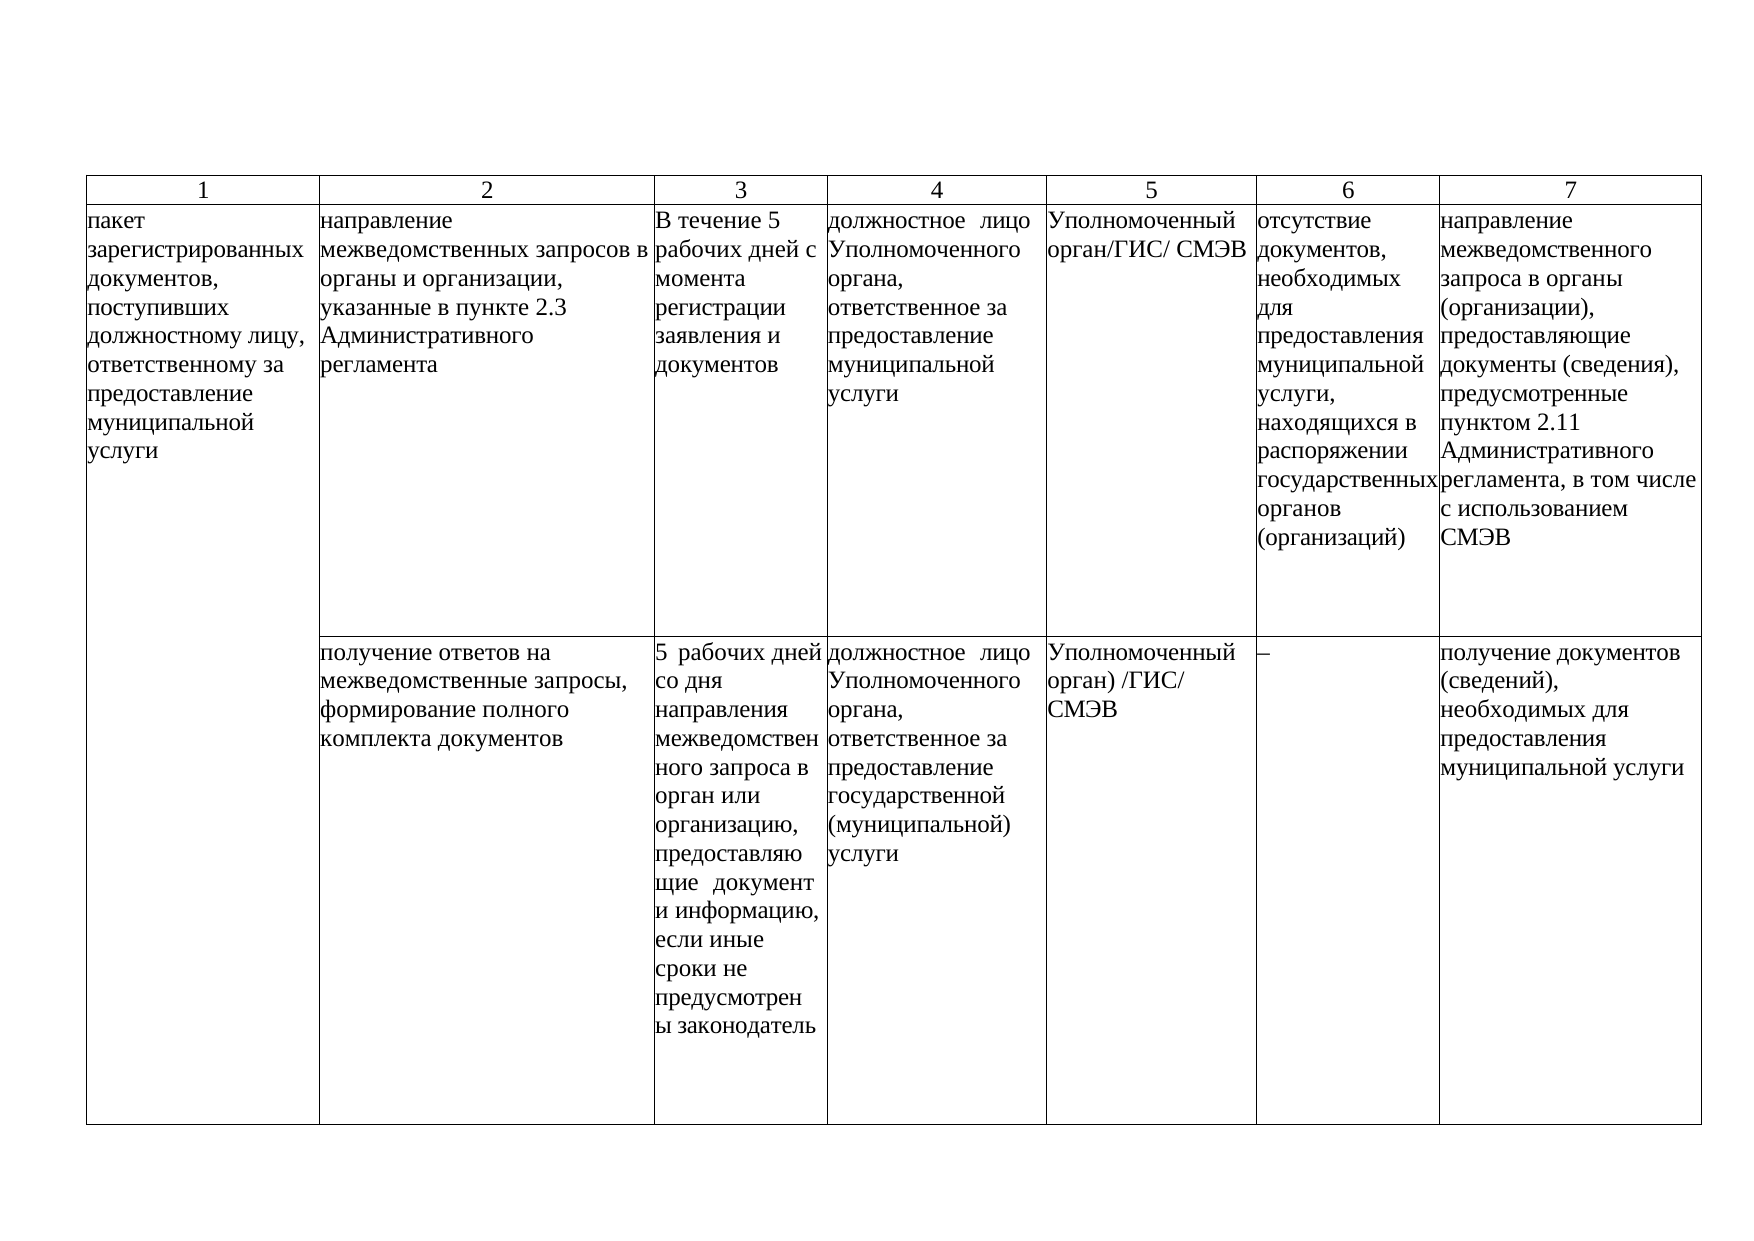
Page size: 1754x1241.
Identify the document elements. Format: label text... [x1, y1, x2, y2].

table_header 4 [828, 176, 1046, 204]
table_header 7 [1440, 176, 1701, 204]
table_header 5 [1047, 176, 1256, 204]
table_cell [828, 205, 1046, 636]
table_cell 5 рабочих дней со дня направления межведомственного запроса в орган или организацию, предоставляющие документ и информацию, если иные сроки не предусмотрен ы законодатель [655, 637, 827, 1124]
table_cell направление межведомственного запроса в органы (организации), предоставляющие документы (сведения), предусмотренные пунктом 2.11 Административного регламента, в том числе с использованием СМЭВ [1440, 205, 1701, 636]
table_header 3 [655, 176, 827, 204]
table_header 2 [320, 176, 654, 204]
table_cell пакет зарегистрированных документов, поступивших должностному лицу, ответственному за предоставление муниципальной услуги [87, 205, 319, 1124]
table_cell отсутствие документов, необходимых для предоставления муниципальной услуги, находящихся в распоряжении государственных органов (организаций) [1257, 205, 1439, 636]
table_cell получение ответов на межведомственные запросы, формирование полного комплекта документов [320, 637, 654, 1124]
table_cell Уполномоченный орган) /ГИС/ СМЭВ [1047, 637, 1256, 1124]
table_header 1 [87, 176, 319, 204]
table_header 6 [1257, 176, 1439, 204]
table_cell – [1257, 637, 1439, 1124]
table_cell Уполномоченный орган/ГИС/ СМЭВ [1047, 205, 1256, 636]
table_cell получение документов (сведений), необходимых для предоставления муниципальной услуги [1440, 637, 1701, 1124]
table_cell направление межведомственных запросов в органы и организации, указанные в пункте 2.3 Административного регламента [320, 205, 654, 636]
table_cell должностное лицо Уполномоченного органа, ответственное за предоставление государственной (муниципальной) услуги [828, 637, 1046, 1124]
table_cell В течение 5 рабочих дней с момента регистрации заявления и документов [655, 205, 827, 636]
